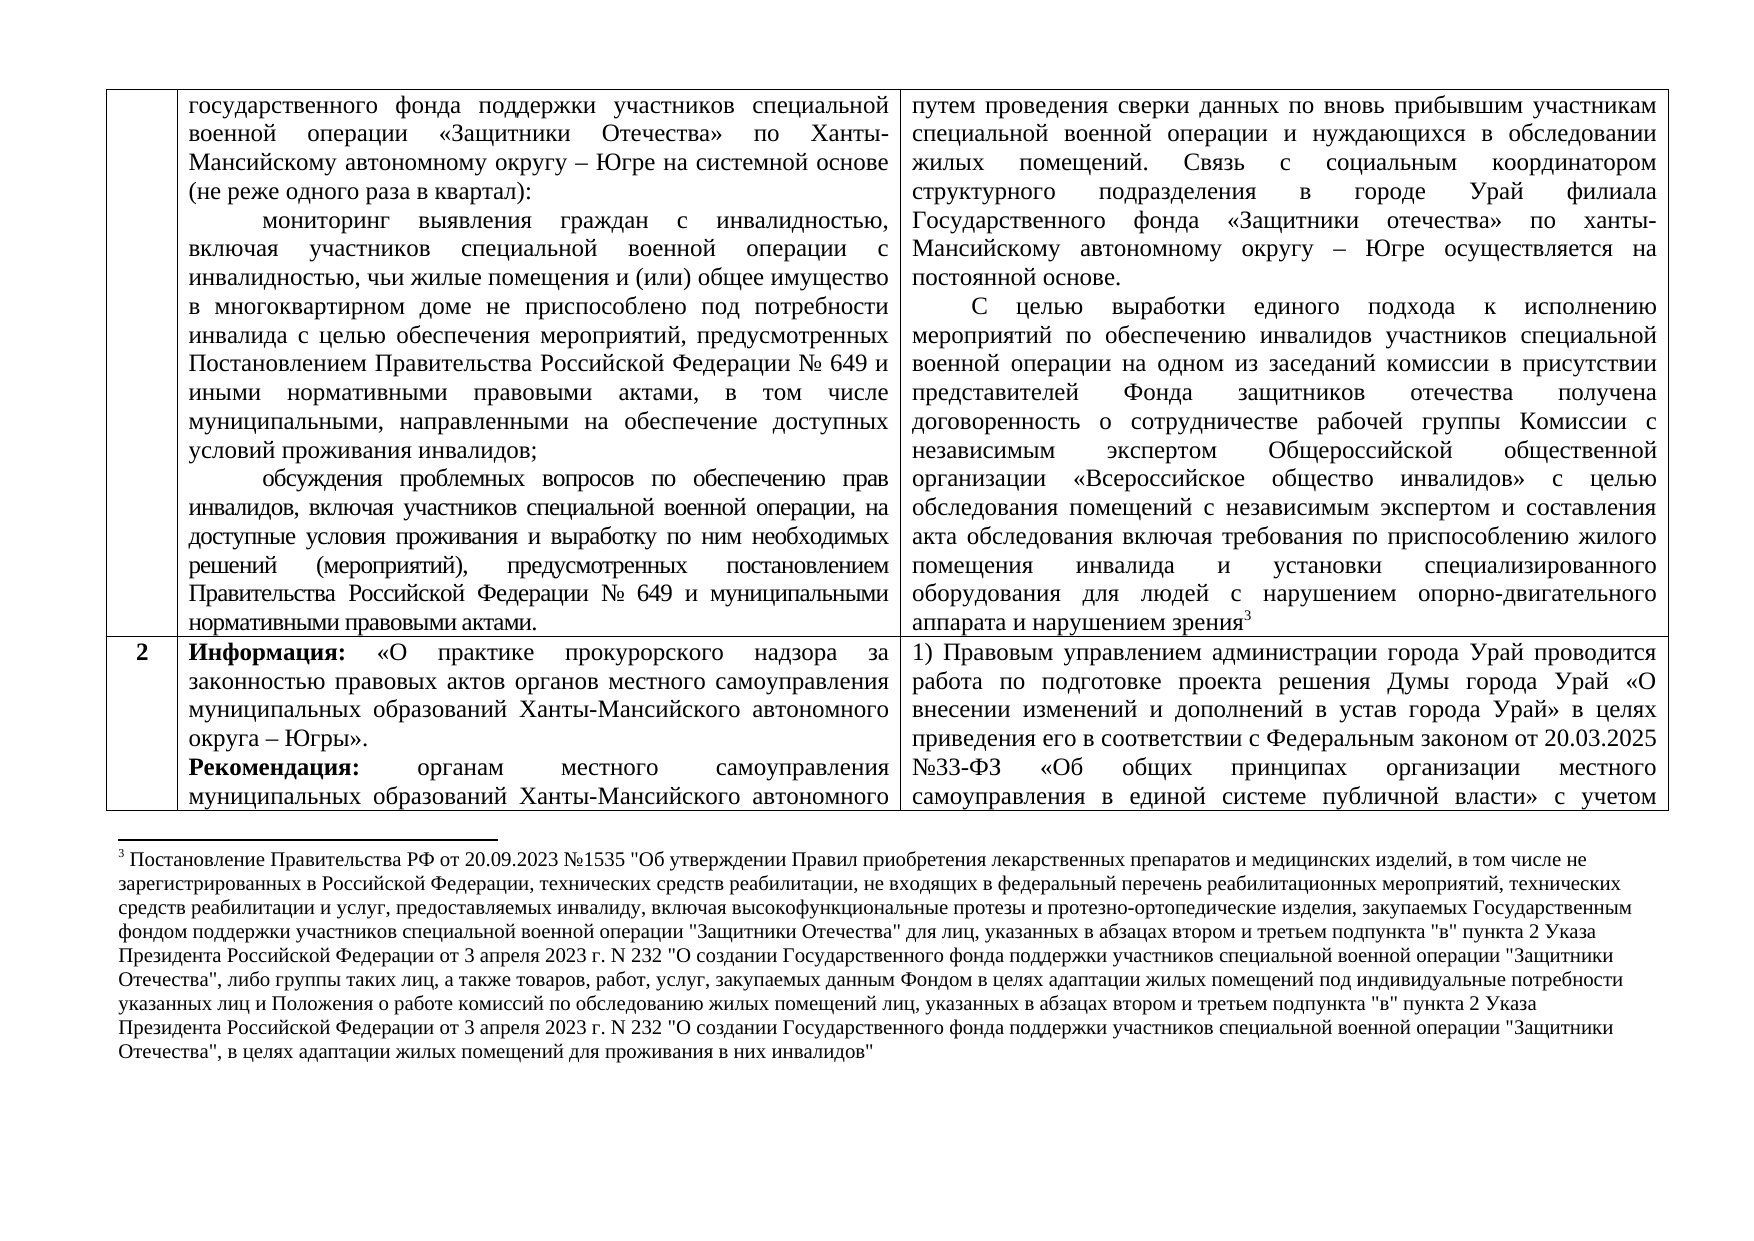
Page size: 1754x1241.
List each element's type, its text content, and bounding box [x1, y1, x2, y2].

table_cell Информация: «О практике прокурорского надзора за законностью правовых актов органов местного самоуправления муниципальных образований Ханты-Мансийского автономного округа – Югры». Рекомендация: органам местного самоуправления муниципальных образований Ханты-Мансийского автономного округа – Югры: 1) привести уставы муниципальных образований в соответствие с Федеральным законом от 20 марта 2025 года № 33-ФЗ «Об общих принципах организации местного самоуправления в единой системе публичной власти»; 2) организовать работу по корректировке административных регламентов предоставления муниципальных услуг в соответствие с Федеральным законом от 27 июля 2010 года №210-ФЗ «Об организации предоставления государственных и муниципальных услуг». [178, 637, 900, 809]
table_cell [178, 90, 900, 636]
table_cell 1) Правовым управлением администрации города Урай проводится работа по подготовке проекта решения Думы города Урай «О внесении изменений и дополнений в устав города Урай» в целях приведения его в соответствии с Федеральным законом от 20.03.2025 №33-ФЗ «Об общих принципах организации местного самоуправления в единой системе публичной власти» с учетом сроков выполнения поручения, обозначенных в письме Департамента внутренней политики Ханты-Мансийского автономного округа – Югры от 05.09.2025 №02-исх-3024 (вх.№01-вх-9123 от 08.09.2025) (прилагается). 2) Правовым управлением администрации города Урай совместно с органами администрации города Урай, муниципальными казенными учреждениями, обеспечивающими предоставление муниципальных услуг, организована работа по корректировке административных регламентов предоставления муниципальных услуг в соответствие с Федеральным законом от 27.07.2010 №210-ФЗ «Об организации предоставления государственных и муниципальных услуг». Подготовлены проекты изменений в административные регламенты, которые направляются на согласование и независимую экспертизу после проведения дополнительного анализа отраслевого законодательства и их необходимой доработки. [901, 637, 1668, 809]
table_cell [901, 90, 1668, 636]
table_cell 2 [107, 637, 177, 809]
table_cell 1 [107, 90, 177, 636]
